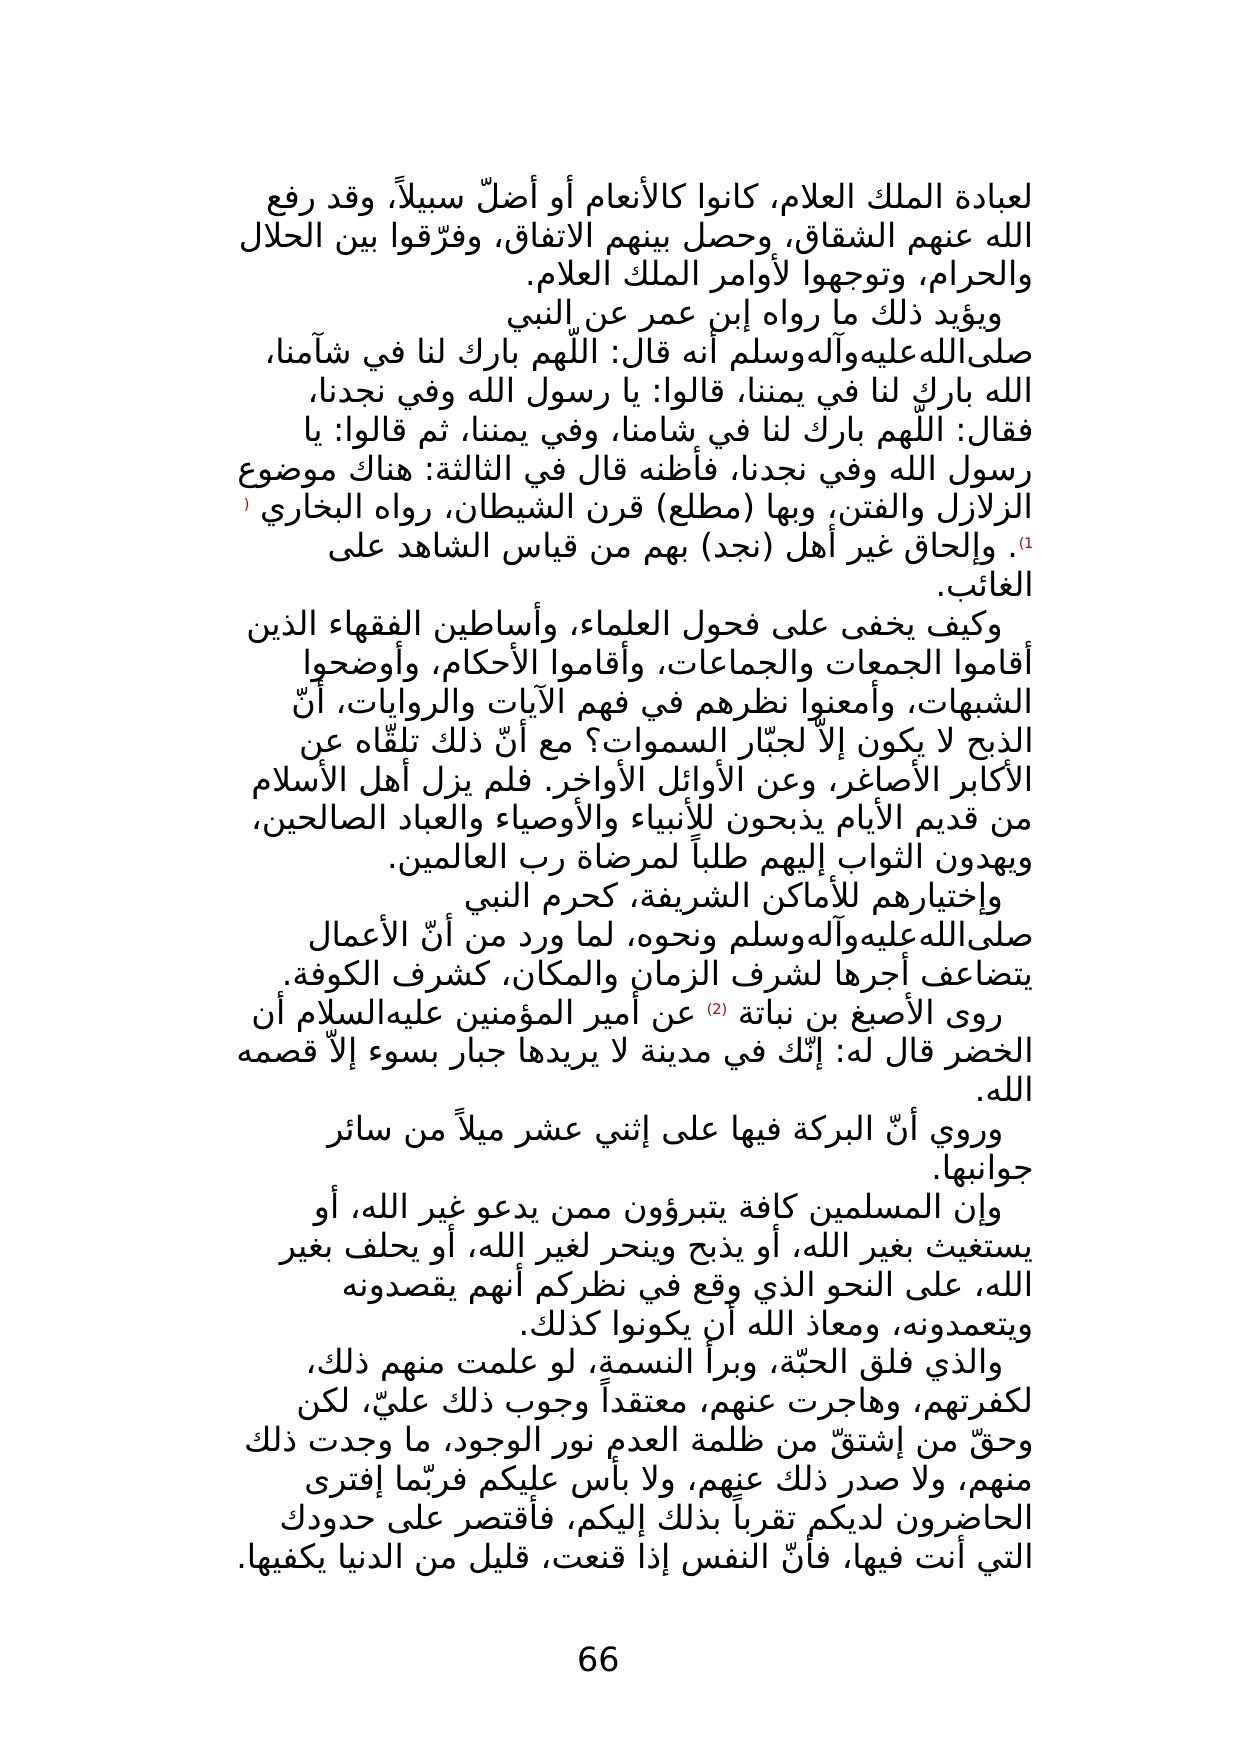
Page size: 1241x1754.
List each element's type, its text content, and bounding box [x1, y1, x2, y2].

text وإختيارهم للأماكن الشريفة، كحرم النبي صلى‌الله‌عليه‌وآله‌وسلم ونحوه، لما ورد من أنّ الأعمال يتضاعف أجرها لشرف الزمان والمكان، كشرف الكوفة. [222, 877, 1033, 993]
text والذي فلق الحبّة، وبرأ النسمة، لو علمت منهم ذلك، لكفرتهم، وهاجرت عنهم، معتقداً وجوب ذلك عليّ، لكن وحقّ من إشتقّ من ظلمة العدم نور الوجود، ما وجدت ذلك منهم، ولا صدر ذلك عنهم، ولا بأس عليكم فربّما إفترى الحاضرون لديكم تقرباً بذلك إليكم، فأقتصر على حدودك التي أنت فيها، فأنّ النفس إذا قنعت، قليل من الدنيا يكفيها. [222, 1343, 1033, 1576]
text وروي أنّ البركة فيها على إثني عشر ميلاً من سائر جوانبها. [222, 1110, 1033, 1187]
text روى الأصبغ بن نباتة (2) عن أمير المؤمنين عليه‌السلام أن الخضر قال له: إنّك في مدينة لا يريدها جبار بسوء إلاّ قصمه الله. [222, 993, 1033, 1110]
text وإن المسلمين كافة يتبرؤون ممن يدعو غير الله، أو يستغيث بغير الله، أو يذبح وينحر لغير الله، أو يحلف بغير الله، على النحو الذي وقع في نظركم أنهم يقصدونه ويتعمدونه، ومعاذ الله أن يكونوا كذلك. [222, 1187, 1033, 1343]
text لعبادة الملك العلام، كانوا كالأنعام أو أضلّ سبيلاً، وقد رفع الله عنهم الشقاق، وحصل بينهم الاتفاق، وفرّقوا بين الحلال والحرام، وتوجهوا لأوامر الملك العلام. [222, 177, 1033, 294]
text ويؤيد ذلك ما رواه إبن عمر عن النبي صلى‌الله‌عليه‌وآله‌وسلم أنه قال: اللّهم بارك لنا في شآمنا، الله بارك لنا في يمننا، قالوا: يا رسول الله وفي نجدنا، فقال: اللّهم بارك لنا في شامنا، وفي يمننا، ثم قالوا: يا رسول الله وفي نجدنا، فأظنه قال في الثالثة: هناك موضوع الزلازل والفتن، وبها (مطلع) قرن الشيطان، رواه البخاري (1). وإلحاق غير أهل (نجد) بهم من قياس الشاهد على الغائب. [222, 294, 1033, 604]
text وكيف يخفى على فحول العلماء، وأساطين الفقهاء الذين أقاموا الجمعات والجماعات، وأقاموا الأحكام، وأوضحوا الشبهات، وأمعنوا نظرهم في فهم الآيات والروايات، أنّ الذبح لا يكون إلاّ لجبّار السموات؟ مع أنّ ذلك تلقّاه عن الأكابر الأصاغر، وعن الأوائل الأواخر. فلم يزل أهل الأسلام من قديم الأيام يذبحون للأنبياء والأوصياء والعباد الصالحين، ويهدون الثواب إليهم طلباً لمرضاة رب العالمين. [222, 604, 1033, 877]
